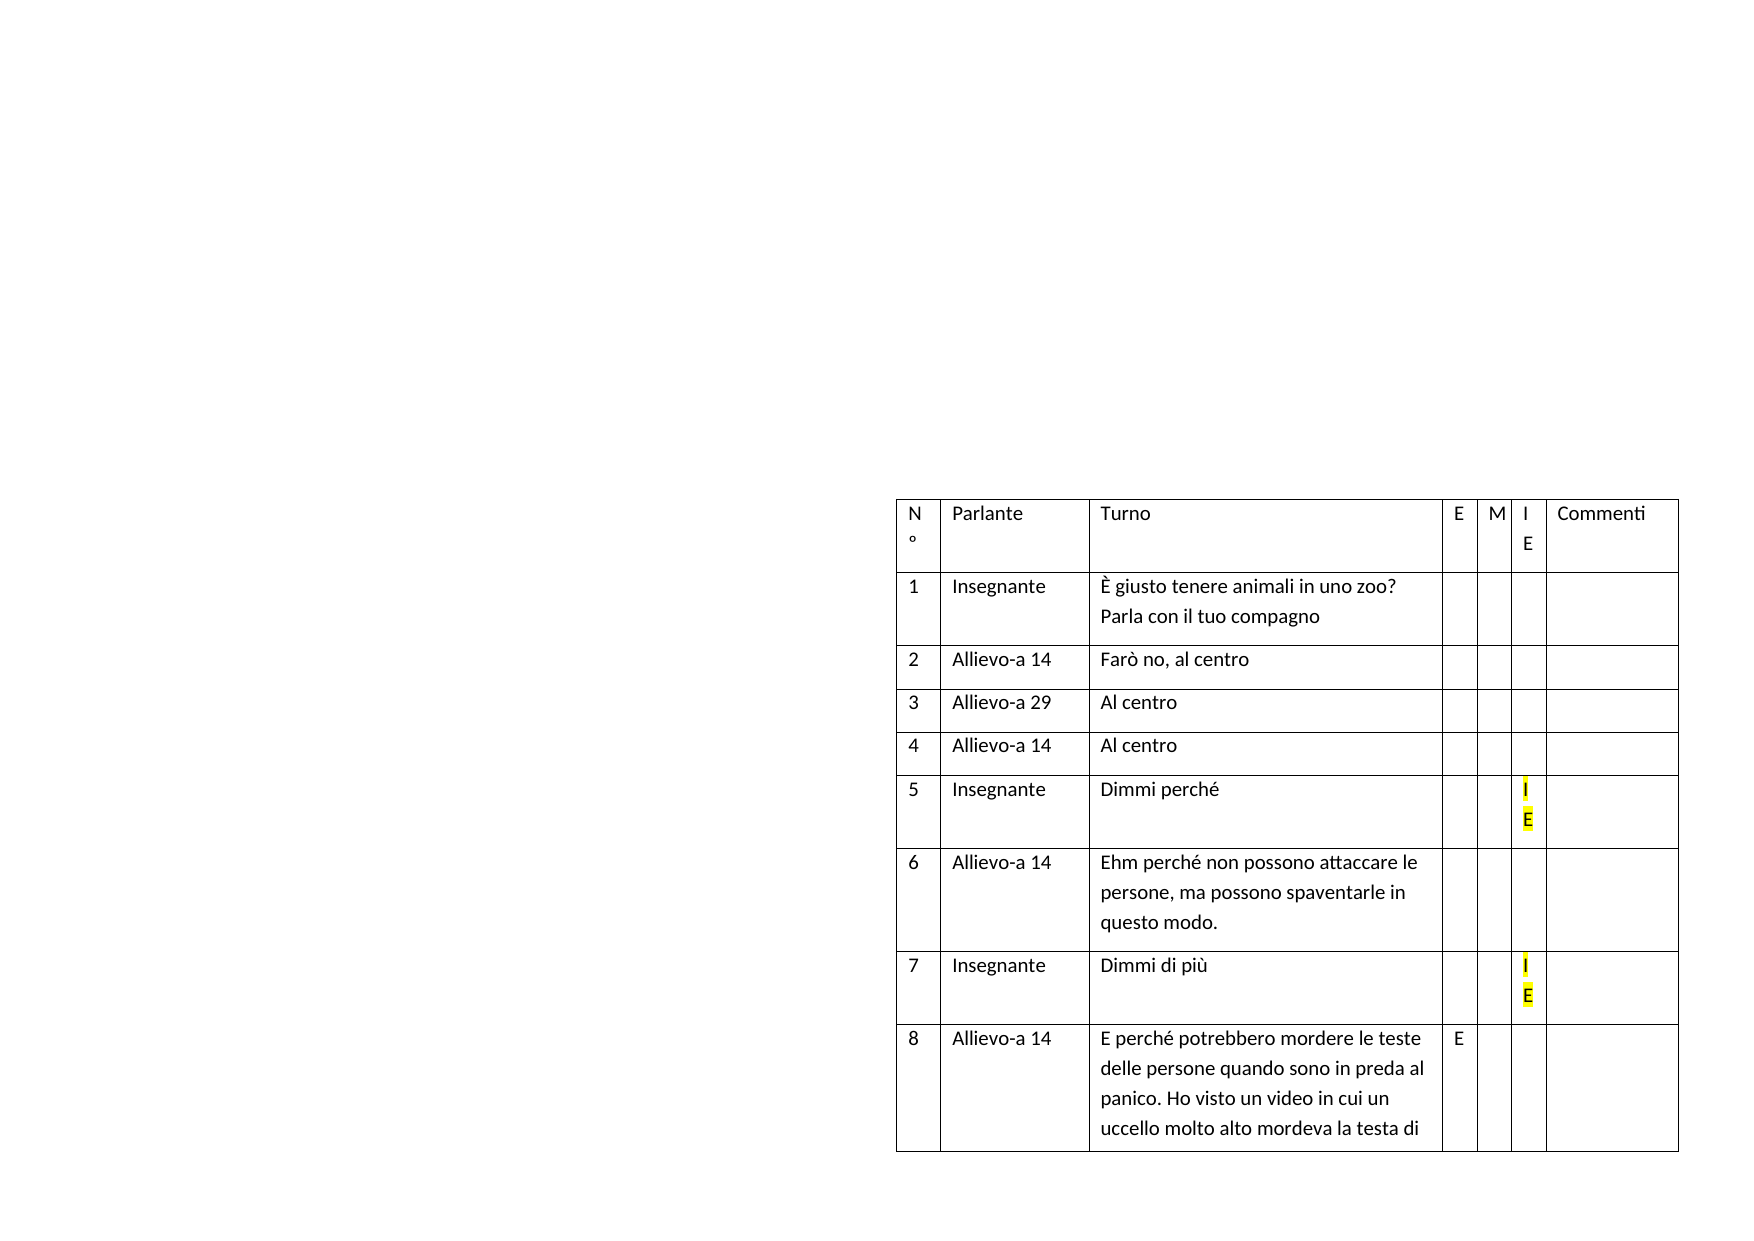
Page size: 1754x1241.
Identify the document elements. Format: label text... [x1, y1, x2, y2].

table_cell E [1443, 1025, 1477, 1151]
table_cell IE [1512, 776, 1546, 848]
table_cell [1512, 646, 1546, 688]
table_cell [1443, 849, 1477, 951]
table_cell [1443, 690, 1477, 732]
table_cell 7 [897, 952, 940, 1024]
table_header IE [1512, 500, 1546, 572]
table_header Parlante [941, 500, 1089, 572]
table_cell [1547, 573, 1678, 645]
table_cell [1478, 1025, 1511, 1151]
table_cell [1512, 690, 1546, 732]
table_cell [1547, 733, 1678, 775]
table_cell [1478, 849, 1511, 951]
table_cell Farò no, al centro [1090, 646, 1442, 688]
table_cell 6 [897, 849, 940, 951]
table_cell [1478, 646, 1511, 688]
table_cell 3 [897, 690, 940, 732]
table_cell [1478, 952, 1511, 1024]
table_cell Insegnante [941, 573, 1089, 645]
table_cell Al centro [1090, 733, 1442, 775]
table_cell È giusto tenere animali in uno zoo? Parla con il tuo compagno [1090, 573, 1442, 645]
table_header Commenti [1547, 500, 1678, 572]
table_cell Allievo-a 29 [941, 690, 1089, 732]
table_cell [1478, 573, 1511, 645]
table_cell [1443, 776, 1477, 848]
table_cell [1443, 733, 1477, 775]
table_cell 8 [897, 1025, 940, 1151]
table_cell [1090, 1025, 1442, 1151]
table_cell Allievo-a 14 [941, 849, 1089, 951]
table_cell Allievo-a 14 [941, 646, 1089, 688]
table_cell IE [1512, 952, 1546, 1024]
table_cell [1512, 1025, 1546, 1151]
table_cell [1443, 573, 1477, 645]
table_header M [1478, 500, 1511, 572]
table_cell Ehm perché non possono attaccare le persone, ma possono spaventarle in questo modo. [1090, 849, 1442, 951]
table_cell [1443, 952, 1477, 1024]
table_cell [1512, 733, 1546, 775]
table_header Turno [1090, 500, 1442, 572]
table_cell [1512, 849, 1546, 951]
table_cell [1443, 646, 1477, 688]
table_cell Al centro [1090, 690, 1442, 732]
table_header E [1443, 500, 1477, 572]
table_cell 4 [897, 733, 940, 775]
table_cell 1 [897, 573, 940, 645]
table_cell Insegnante [941, 952, 1089, 1024]
table_cell [1478, 776, 1511, 848]
table_cell [1512, 573, 1546, 645]
table_cell [1547, 646, 1678, 688]
table_cell [1547, 849, 1678, 951]
table_header Nº [897, 500, 940, 572]
table_cell Insegnante [941, 776, 1089, 848]
table_cell [1547, 1025, 1678, 1151]
table_cell Allievo-a 14 [941, 733, 1089, 775]
table_cell 2 [897, 646, 940, 688]
table_cell Dimmi di più [1090, 952, 1442, 1024]
table_cell [1478, 690, 1511, 732]
table_cell [1547, 776, 1678, 848]
table_cell [1478, 733, 1511, 775]
table_cell [1547, 952, 1678, 1024]
table_cell Allievo-a 14 [941, 1025, 1089, 1151]
table_cell Dimmi perché [1090, 776, 1442, 848]
table_cell [1547, 690, 1678, 732]
table_cell 5 [897, 776, 940, 848]
